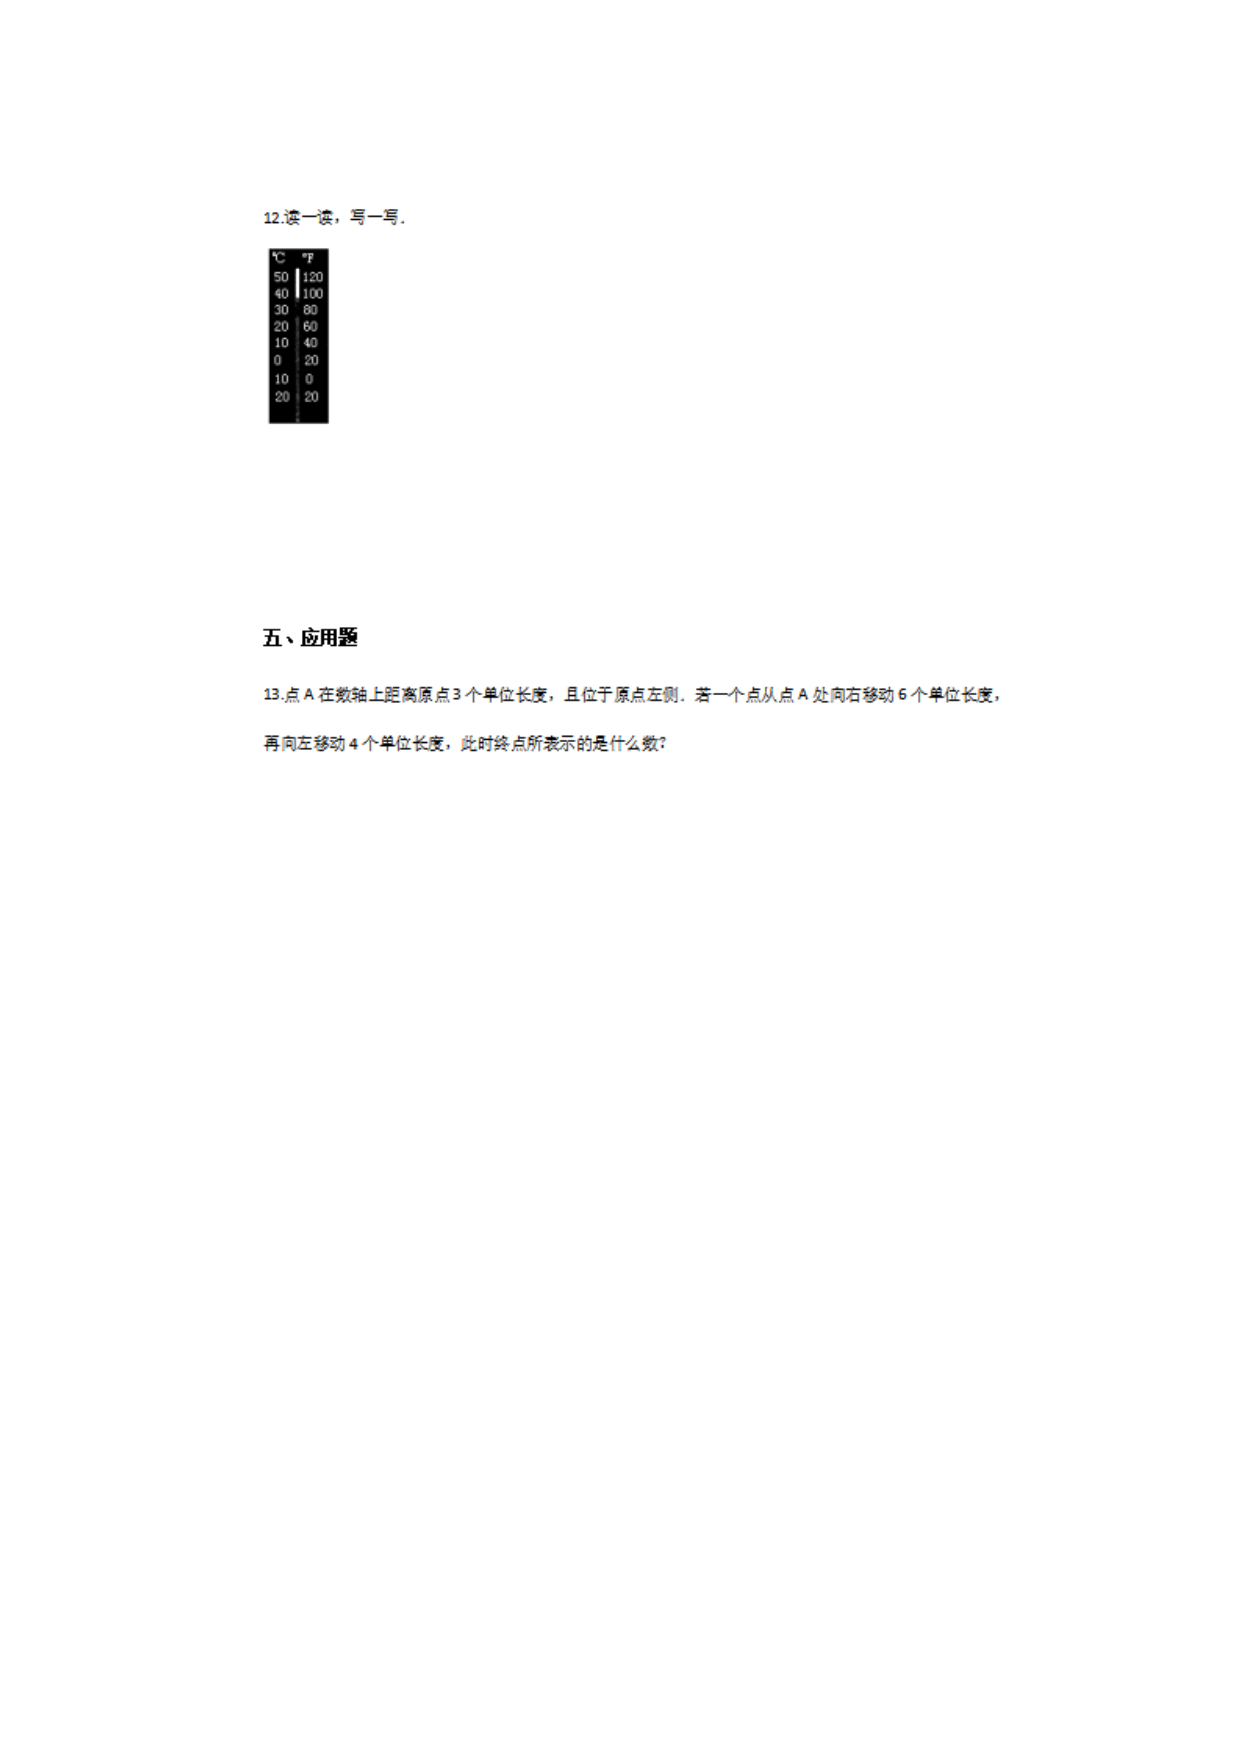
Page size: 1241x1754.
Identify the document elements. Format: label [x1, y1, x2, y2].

picture [215, 162, 1025, 836]
